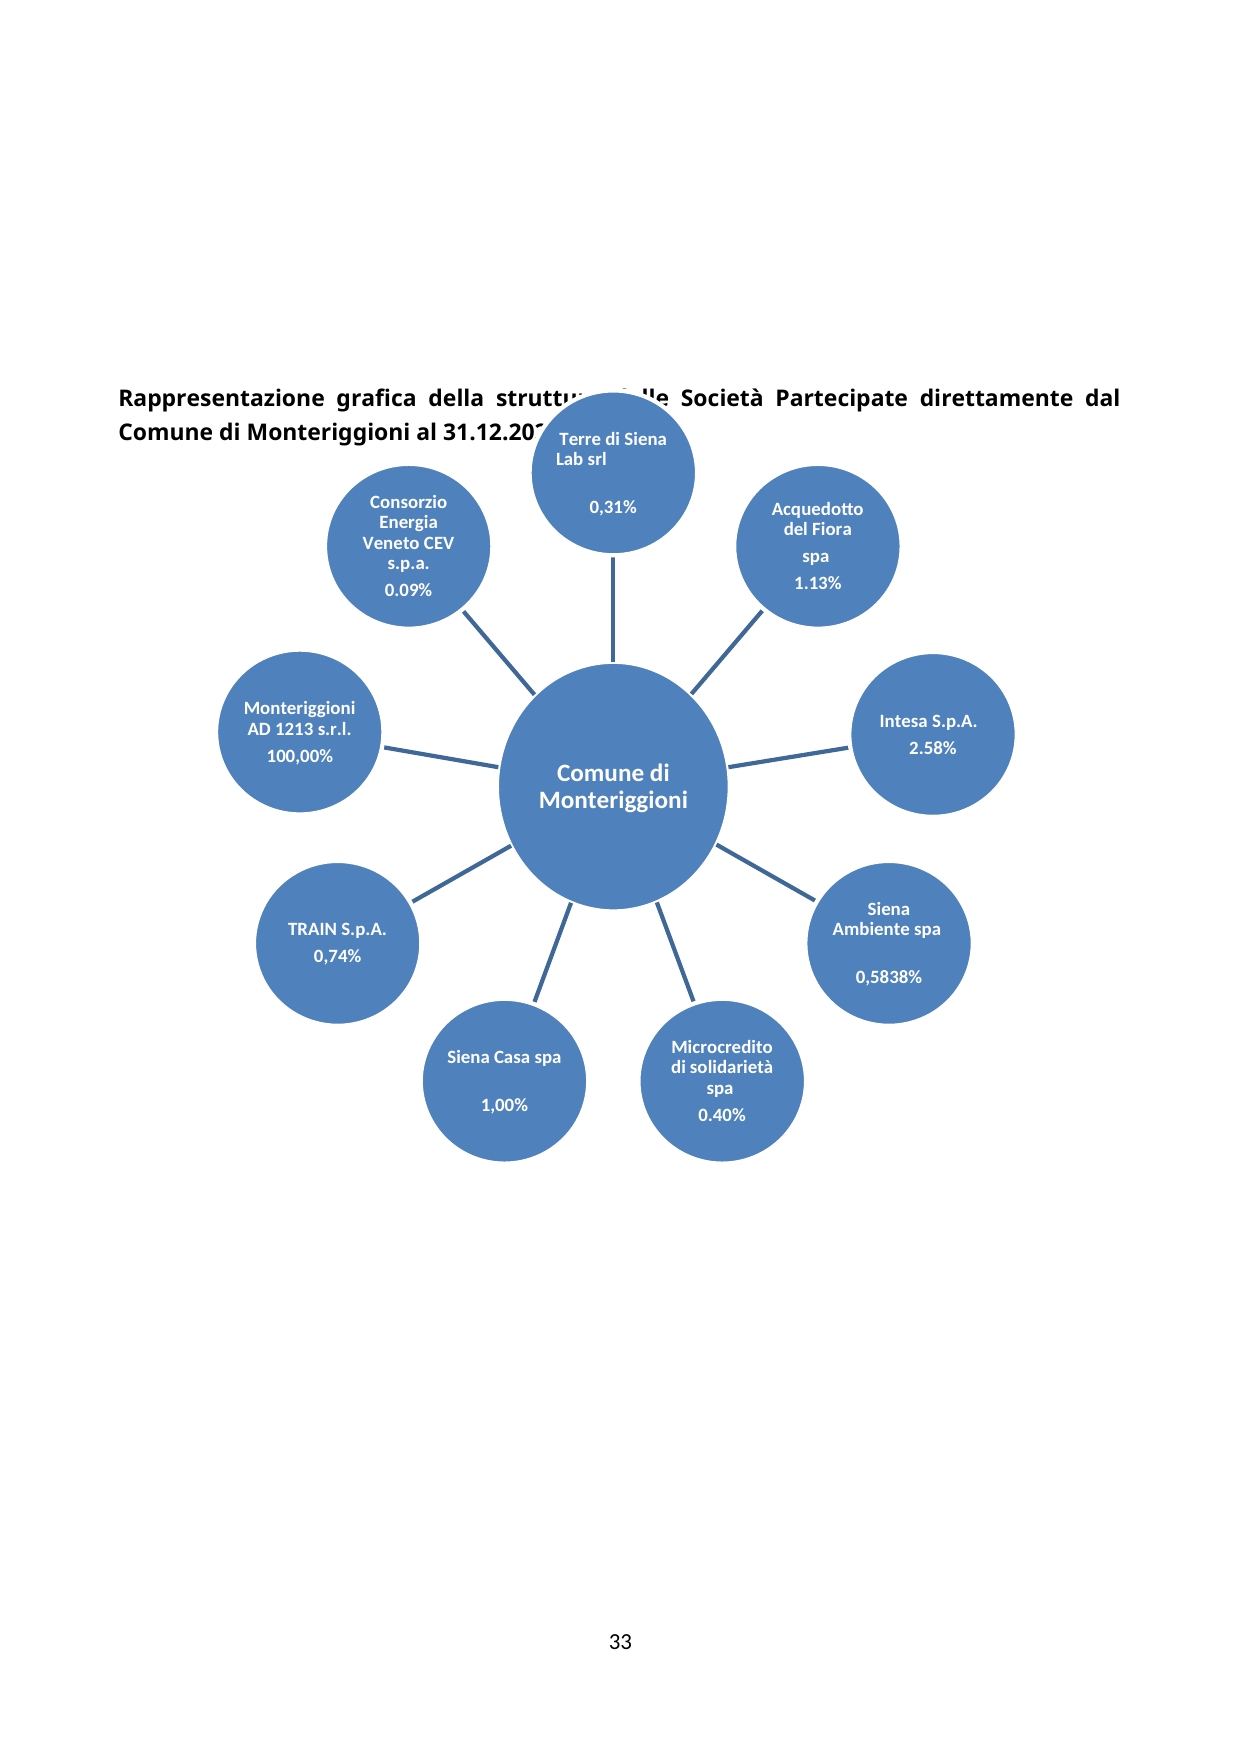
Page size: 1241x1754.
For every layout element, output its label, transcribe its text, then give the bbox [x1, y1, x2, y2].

text Rappresentazione grafica della struttura delle Società Partecipate direttamente dal Comune di Monteriggioni al 31.12.2020, [118, 382, 1122, 447]
